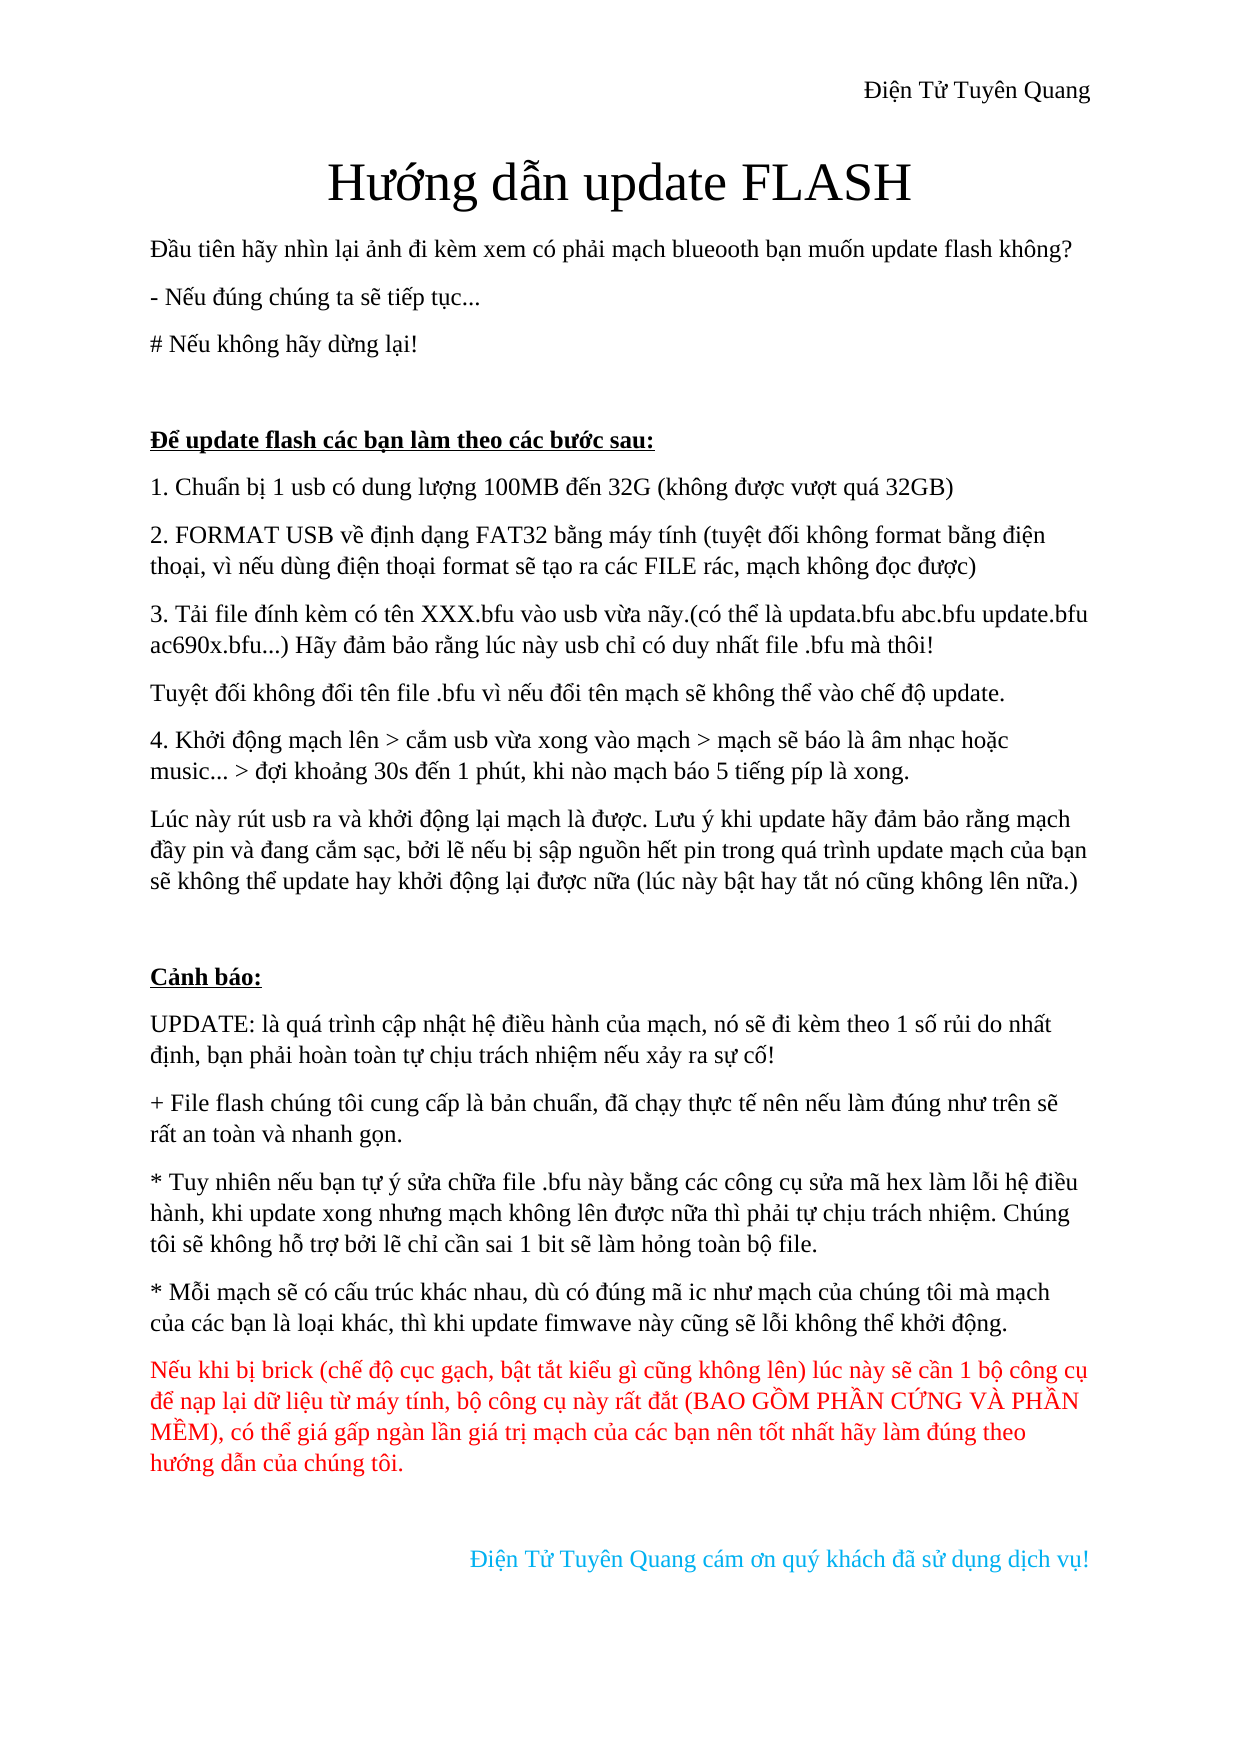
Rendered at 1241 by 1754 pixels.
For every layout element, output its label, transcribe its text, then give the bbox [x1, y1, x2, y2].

text 4. Khởi động mạch lên > cắm usb vừa xong vào mạch > mạch sẽ báo là âm nhạc hoặc music... > đợi khoảng 30s đến 1 phút, khi nào mạch báo 5 tiếng píp là xong. [150, 725, 1090, 785]
text Hướng dẫn update FLASH [150, 150, 1090, 212]
text Nếu khi bị brick (chế độ cục gạch, bật tắt kiểu gì cũng không lên) lúc này sẽ cần 1 bộ công cụ để nạp lại dữ liệu từ máy tính, bộ công cụ này rất đắt (BAO GỒM PHẦN CỨNG VÀ PHẦN MỀM), có thể giá gấp ngàn lần giá trị mạch của các bạn nên tốt nhất hãy làm đúng theo hướng dẫn của chúng tôi. [150, 1355, 1090, 1477]
text # Nếu không hãy dừng lại! [150, 329, 1090, 358]
text 2. FORMAT USB về định dạng FAT32 bằng máy tính (tuyệt đối không format bằng điện thoại, vì nếu dùng điện thoại format sẽ tạo ra các FILE rác, mạch không đọc được) [150, 520, 1090, 580]
text * Tuy nhiên nếu bạn tự ý sửa chữa file .bfu này bằng các công cụ sửa mã hex làm lỗi hệ điều hành, khi update xong nhưng mạch không lên được nữa thì phải tự chịu trách nhiệm. Chúng tôi sẽ không hỗ trợ bởi lẽ chỉ cần sai 1 bit sẽ làm hỏng toàn bộ file. [150, 1167, 1090, 1258]
text Đầu tiên hãy nhìn lại ảnh đi kèm xem có phải mạch blueooth bạn muốn update flash không? [150, 234, 1090, 263]
text Cảnh báo: [150, 962, 1090, 990]
text 1. Chuẩn bị 1 usb có dung lượng 100MB đến 32G (không được vượt quá 32GB) [150, 472, 1090, 501]
text + File flash chúng tôi cung cấp là bản chuẩn, đã chạy thực tế nên nếu làm đúng như trên sẽ rất an toàn và nhanh gọn. [150, 1088, 1090, 1148]
text * Mỗi mạch sẽ có cấu trúc khác nhau, dù có đúng mã ic như mạch của chúng tôi mà mạch của các bạn là loại khác, thì khi update fimwave này cũng sẽ lỗi không thể khởi động. [150, 1277, 1090, 1336]
text UPDATE: là quá trình cập nhật hệ điều hành của mạch, nó sẽ đi kèm theo 1 số rủi do nhất định, bạn phải hoàn toàn tự chịu trách nhiệm nếu xảy ra sự cố! [150, 1009, 1090, 1069]
text 3. Tải file đính kèm có tên XXX.bfu vào usb vừa nãy.(có thể là updata.bfu abc.bfu update.bfu ac690x.bfu...) Hãy đảm bảo rằng lúc này usb chỉ có duy nhất file .bfu mà thôi! [150, 599, 1090, 659]
text Điện Tử Tuyên Quang cám ơn quý khách đã sử dụng dịch vụ! [150, 1544, 1090, 1573]
text - Nếu đúng chúng ta sẽ tiếp tục... [150, 282, 1090, 310]
text Tuyệt đối không đổi tên file .bfu vì nếu đổi tên mạch sẽ không thể vào chế độ update. [150, 678, 1090, 706]
text Lúc này rút usb ra và khởi động lại mạch là được. Lưu ý khi update hãy đảm bảo rằng mạch đầy pin và đang cắm sạc, bởi lẽ nếu bị sập nguồn hết pin trong quá trình update mạch của bạn sẽ không thể update hay khởi động lại được nữa (lúc này bật hay tắt nó cũng không lên nữa.) [150, 804, 1090, 895]
text Để update flash các bạn làm theo các bước sau: [150, 425, 1090, 453]
